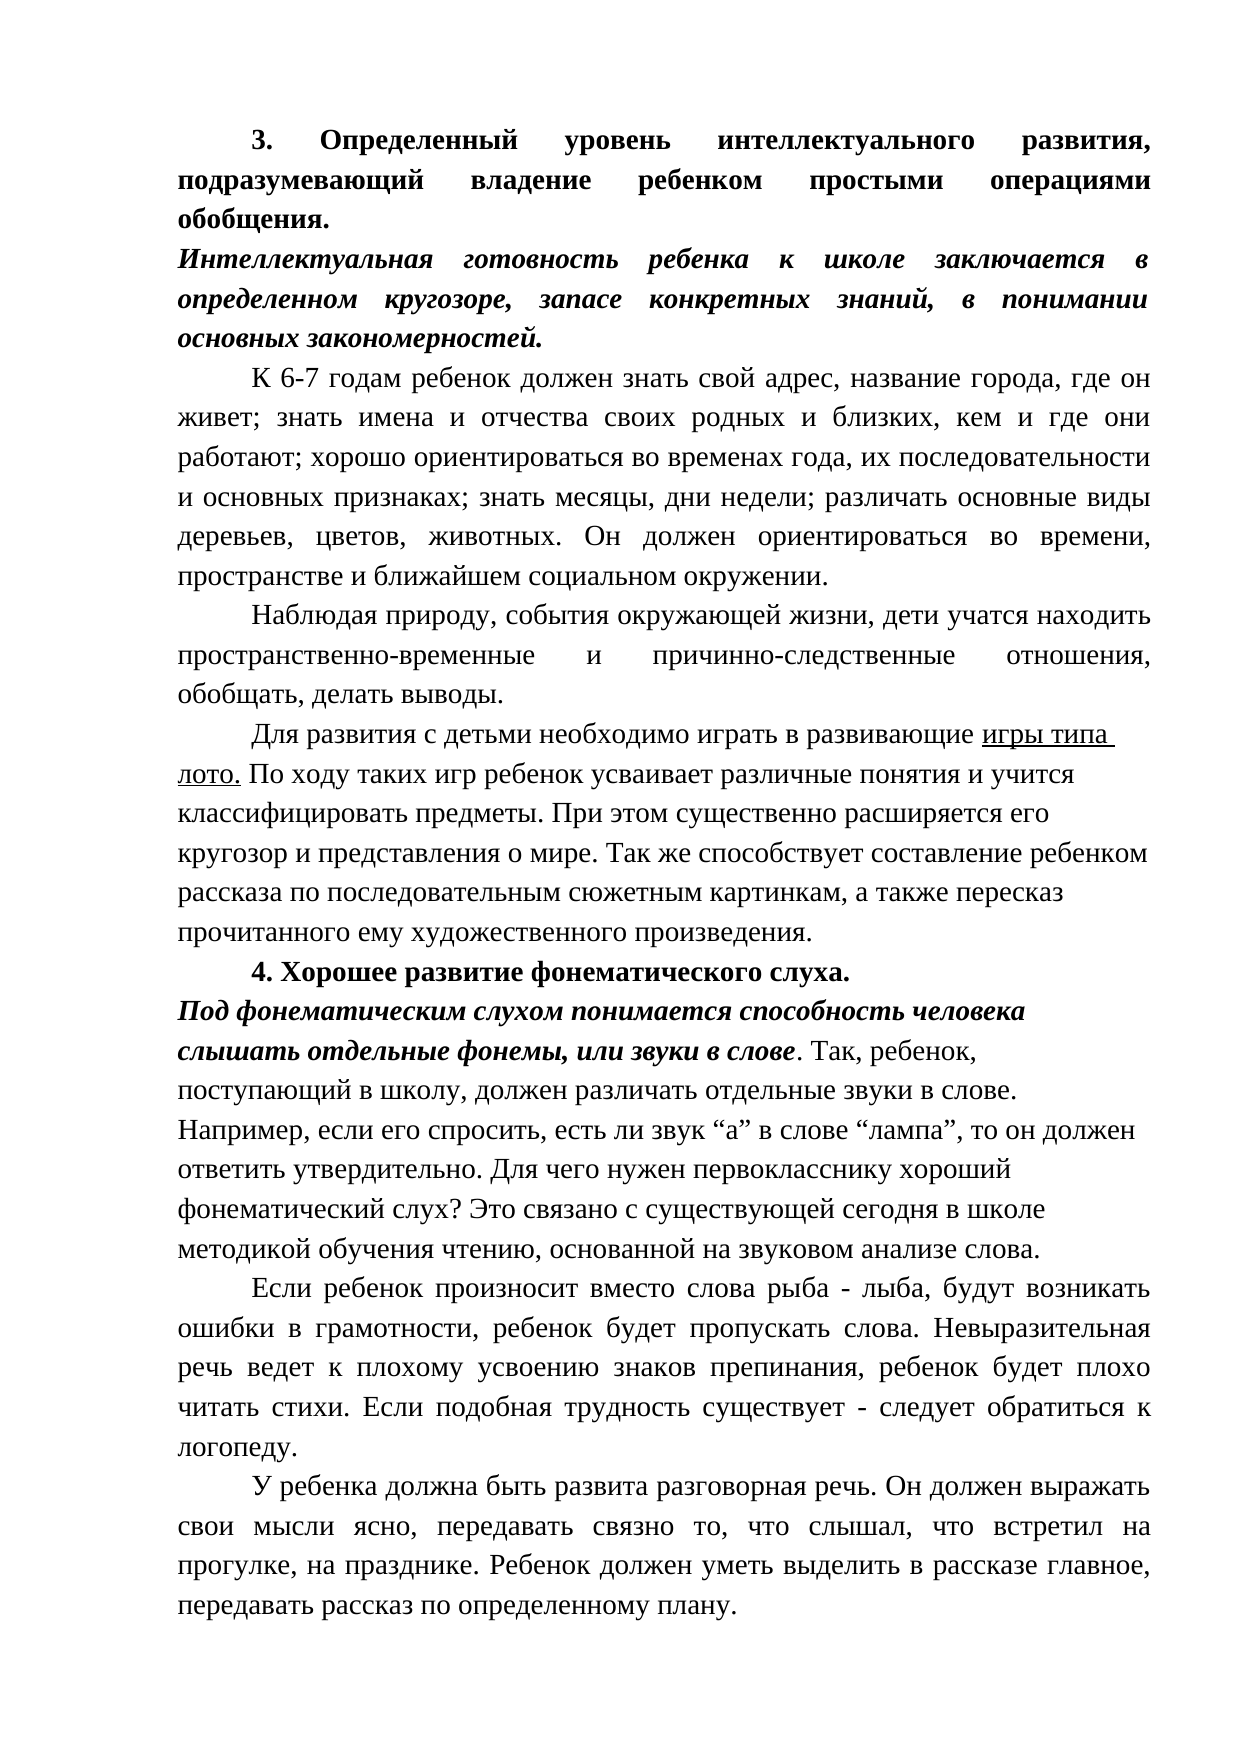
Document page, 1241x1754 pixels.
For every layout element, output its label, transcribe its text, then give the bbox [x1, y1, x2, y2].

text У ребенка должна быть развита разговорная речь. Он должен выражать свои мысли ясно, передавать связно то, что слышал, что встретил на прогулке, на празднике. Ребенок должен уметь выделить в рассказе главное, передавать рассказ по определенному плану. [177, 1464, 1152, 1622]
text Если ребенок произносит вместо слова рыба - лыба, будут возникать ошибки в грамотности, ребенок будет пропускать слова. Невыразительная речь ведет к плохому усвоению знаков препинания, ребенок будет плохо читать стихи. Если подобная трудность существует - следует обратиться к логопеду. [177, 1266, 1152, 1464]
text 3. Определенный уровень интеллектуального развития, подразумевающий владение ребенком простыми операциями обобщения. Интеллектуальная готовность ребенка к школе заключается в определенном кругозоре, запасе конкретных знаний, в понимании основных закономерностей. [177, 118, 1152, 356]
text Для развития с детьми необходимо играть в развивающие игры типа лото. По ходу таких игр ребенок усваивает различные понятия и учится классифицировать предметы. При этом существенно расширяется его кругозор и представления о мире. Так же способствует составление ребенком рассказа по последовательным сюжетным картинкам, а также пересказ прочитанного ему художественного произведения. [177, 712, 1152, 949]
text Наблюдая природу, события окружающей жизни, дети учатся находить пространственно-временные и причинно-следственные отношения, обобщать, делать выводы. [177, 593, 1152, 712]
text 4. Хорошее развитие фонематического слуха. Под фонематическим слухом понимается способность человека слышать отдельные фонемы, или звуки в слове. Так, ребенок, поступающий в школу, должен различать отдельные звуки в слове. Например, если его спросить, есть ли звук “а” в слове “лампа”, то он должен ответить утвердительно. Для чего нужен первокласснику хороший фонематический слух? Это связано с существующей сегодня в школе методикой обучения чтению, основанной на звуковом анализе слова. [177, 949, 1152, 1266]
text К 6-7 годам ребенок должен знать свой адрес, название города, где он живет; знать имена и отчества своих родных и близких, кем и где они работают; хорошо ориентироваться во временах года, их последовательности и основных признаках; знать месяцы, дни недели; различать основные виды деревьев, цветов, животных. Он должен ориентироваться во времени, пространстве и ближайшем социальном окружении. [177, 356, 1152, 593]
